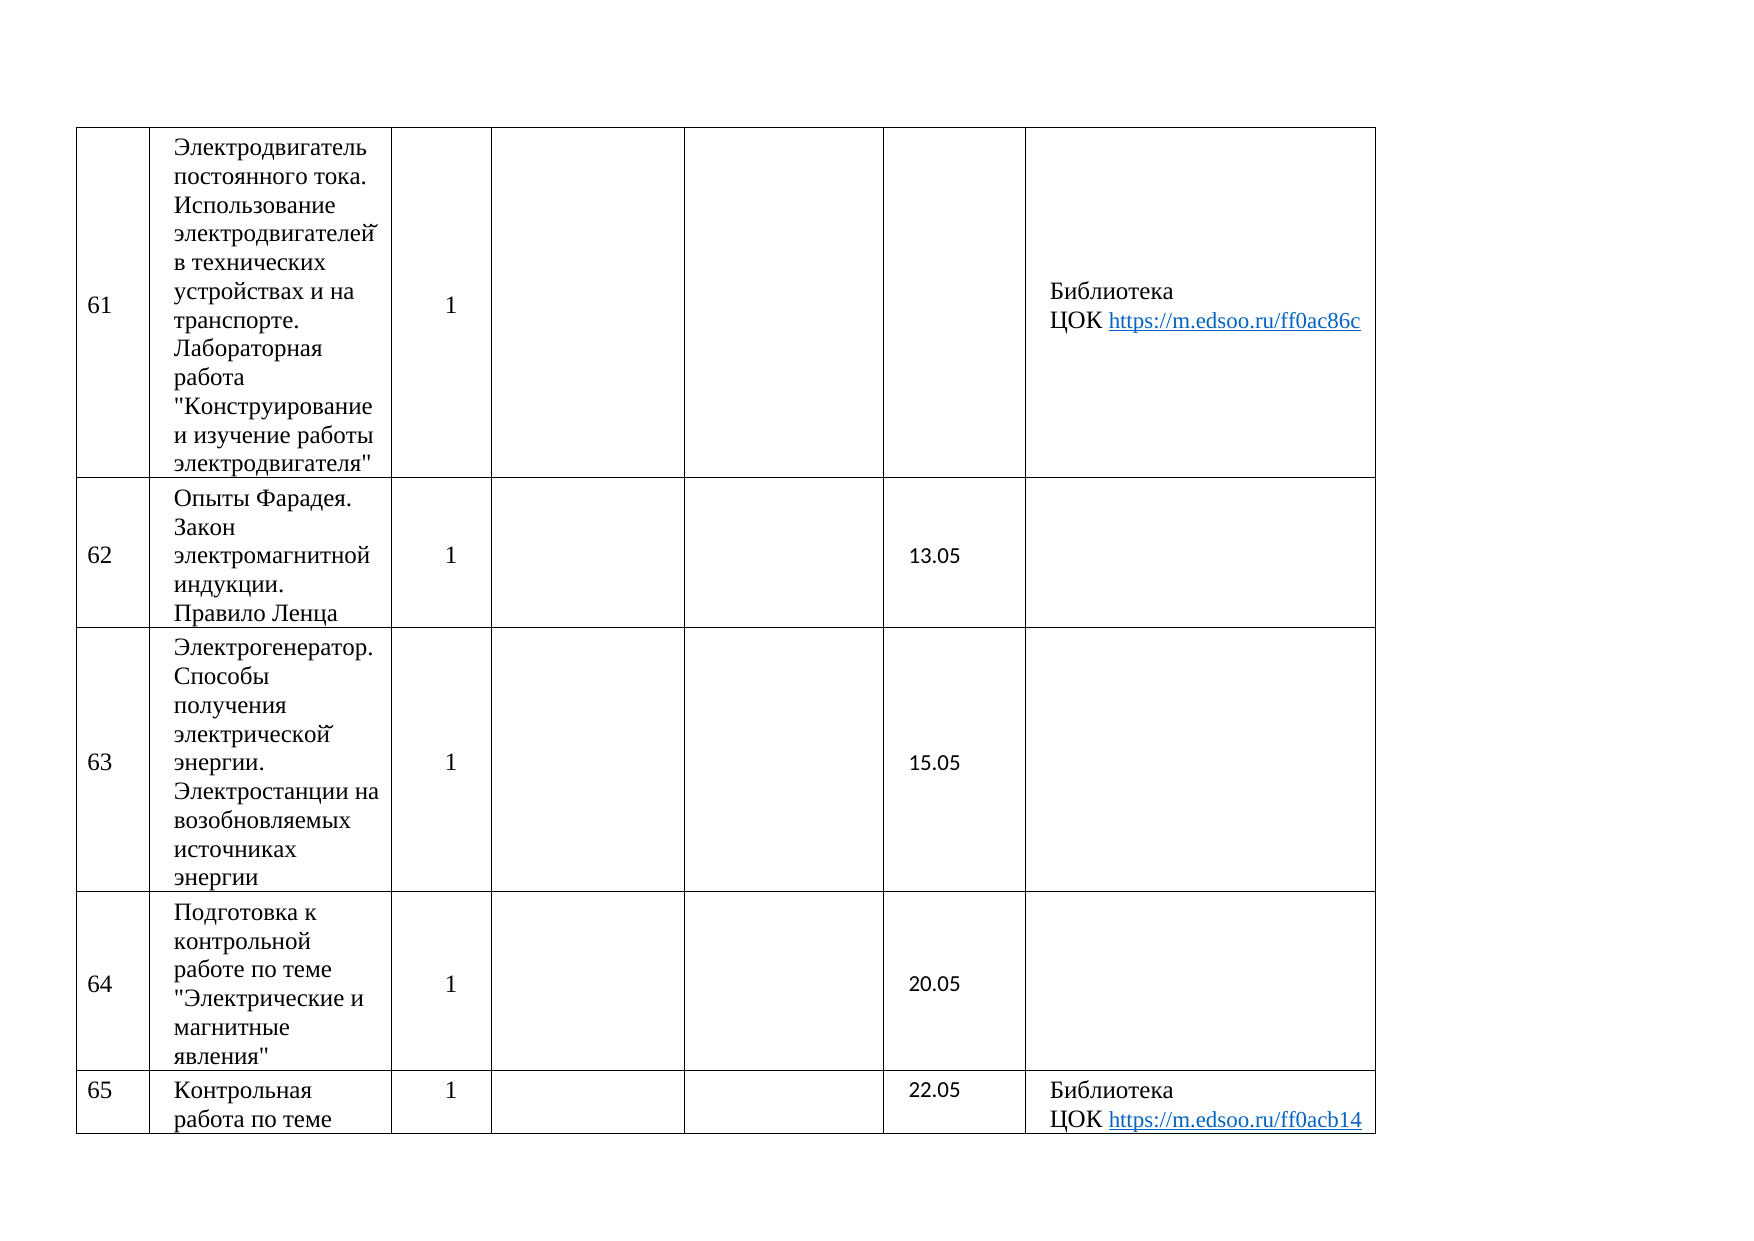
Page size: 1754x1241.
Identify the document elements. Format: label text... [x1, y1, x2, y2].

table_cell Подготовка к контрольной работе по теме "Электрические и магнитные явления" [150, 892, 391, 1069]
table_cell [1026, 628, 1375, 891]
table_cell 1 [392, 478, 491, 627]
table_cell 65 [77, 1071, 149, 1133]
table_cell 63 [77, 628, 149, 891]
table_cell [1026, 1071, 1375, 1133]
table_cell [1026, 892, 1375, 1069]
table_cell [492, 1071, 684, 1133]
table_cell [492, 628, 684, 891]
table_cell 61 [77, 128, 149, 477]
table_cell [492, 892, 684, 1069]
table_cell Электродвигатель постоянного тока. Использование электродвигателей̆ в технических устройствах и на транспорте. Лабораторная работа "Конструирование и изучение работы электродвигателя" [150, 128, 391, 477]
table_cell Библиотека ЦОК https://m.edsoo.ru/ff0ac86c [1026, 128, 1375, 477]
table_cell 62 [77, 478, 149, 627]
table_cell 15.05 [884, 628, 1025, 891]
table_cell 22.05 [884, 1071, 1025, 1133]
table_cell 1 [392, 1071, 491, 1133]
table_cell Электрогенератор. Способы получения электрической̆ энергии. Электростанции на возобновляемых источниках энергии [150, 628, 391, 891]
table_cell 1 [392, 128, 491, 477]
table_cell [492, 128, 684, 477]
table_cell [685, 128, 883, 477]
table_cell 64 [77, 892, 149, 1069]
table_cell [492, 478, 684, 627]
table_cell Опыты Фарадея. Закон электромагнитной индукции. Правило Ленца [150, 478, 391, 627]
table_cell 1 [392, 892, 491, 1069]
table_cell [685, 478, 883, 627]
table_cell [884, 128, 1025, 477]
table_cell [685, 892, 883, 1069]
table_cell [150, 1071, 391, 1133]
table_cell [685, 628, 883, 891]
table_cell 1 [392, 628, 491, 891]
table_cell 13.05 [884, 478, 1025, 627]
table_cell [685, 1071, 883, 1133]
table_cell 20.05 [884, 892, 1025, 1069]
table_cell [1026, 478, 1375, 627]
